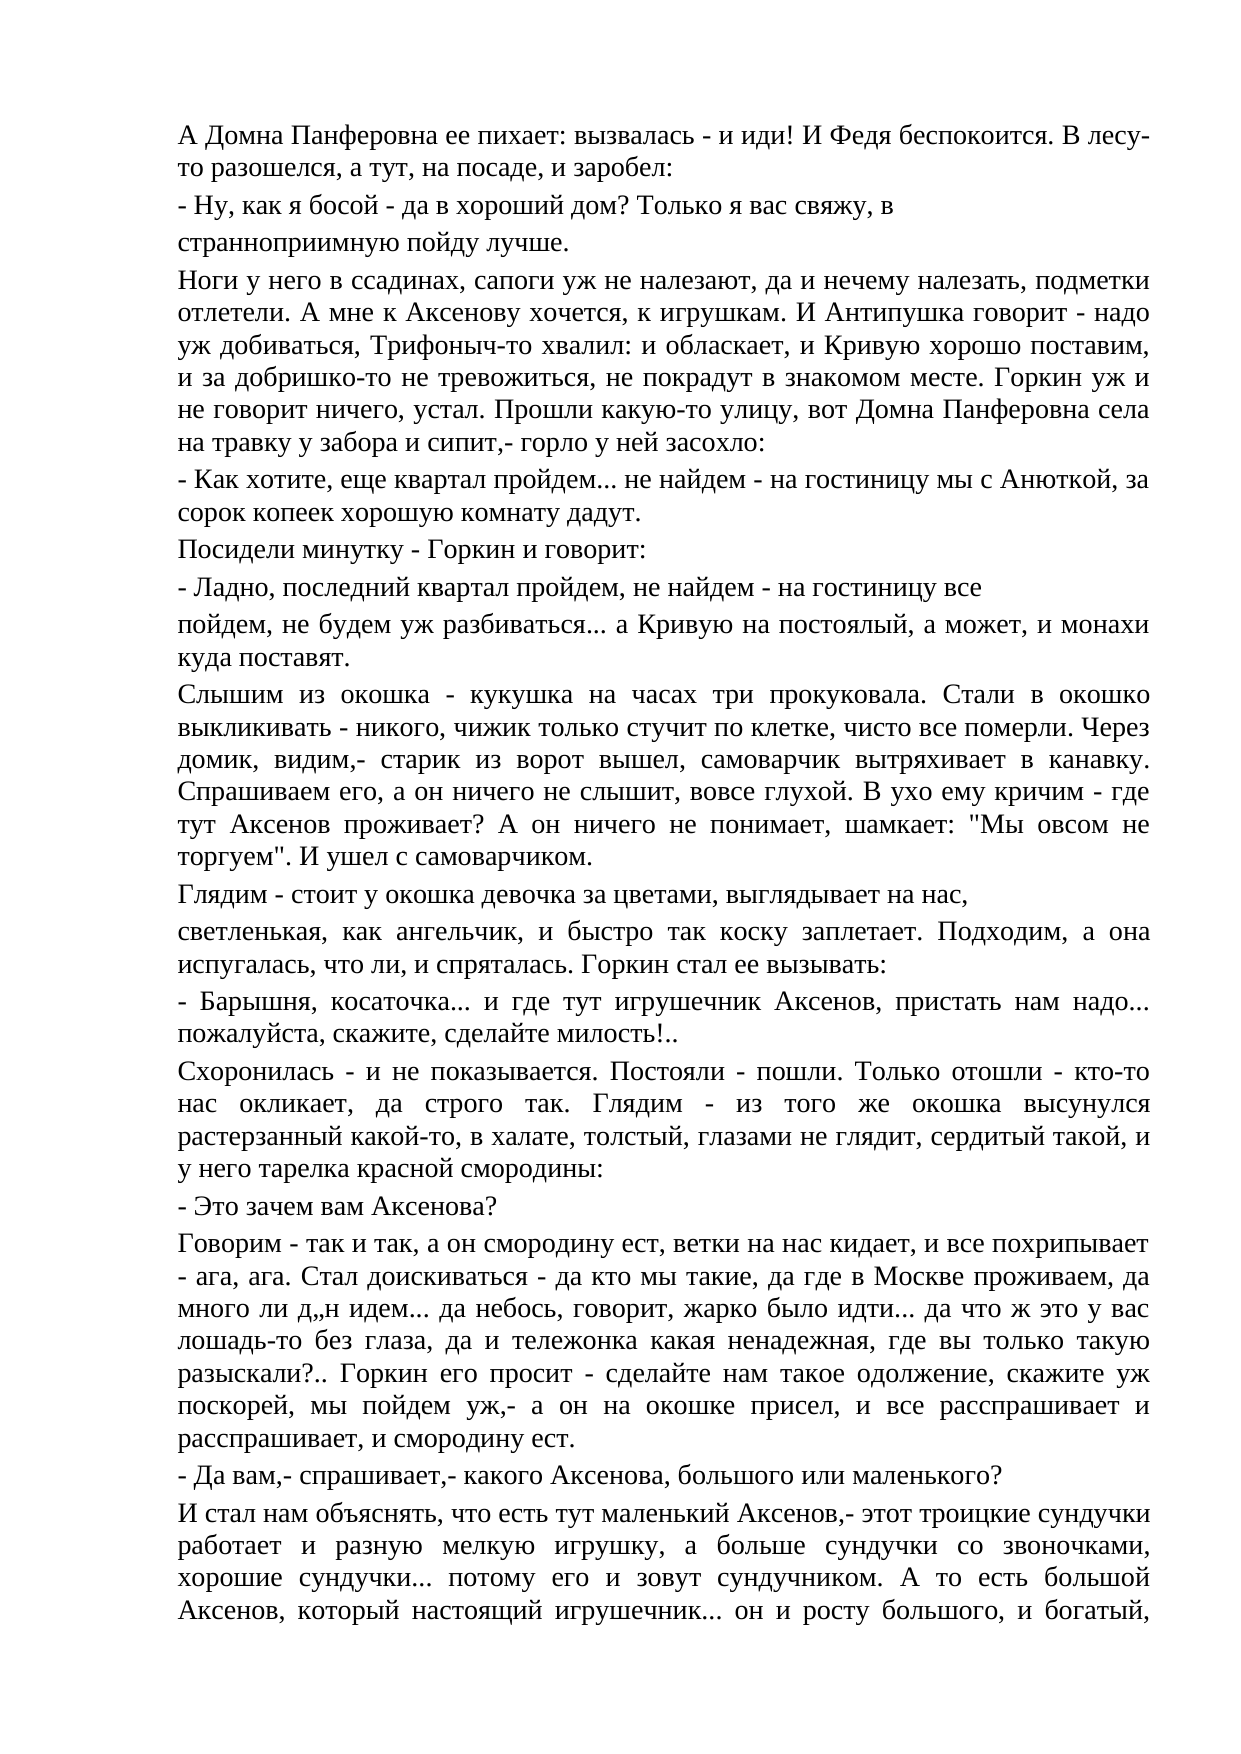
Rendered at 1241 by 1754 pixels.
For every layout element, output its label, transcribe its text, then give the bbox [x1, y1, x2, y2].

text - Это зачем вам Аксенова? [177, 1189, 1152, 1221]
text Схоронилась - и не показывается. Постояли - пошли. Только отошли - кто-то нас окликает, да строго так. Глядим - из того же окошка высунулся растерзанный какой-то, в халате, толстый, глазами не глядит, сердитый такой, и у него тарелка красной смородины: [177, 1054, 1152, 1184]
text - Как хотите, еще квартал пройдем... не найдем - на гостиницу мы с Анюткой, за сорок копеек хорошую комнату дадут. [177, 462, 1152, 527]
text Говорим - так и так, а он смородину ест, ветки на нас кидает, и все похрипывает - ага, ага. Стал доискиваться - да кто мы такие, да где в Москве проживаем, да много ли д„н идем... да небось, говорит, жарко было идти... да что ж это у вас лошадь-то без глаза, да и тележонка какая ненадежная, где вы только такую разыскали?.. Горкин его просит - сделайте нам такое одолжение, скажите уж поскорей, мы пойдем уж,- а он на окошке присел, и все расспрашивает и расспрашивает, и смородину ест. [177, 1226, 1152, 1453]
text странноприимную пойду лучше. [177, 226, 1152, 258]
text светленькая, как ангельчик, и быстро так коску заплетает. Подходим, а она испугалась, что ли, и спряталась. Горкин стал ее вызывать: [177, 914, 1152, 979]
text - Ладно, последний квартал пройдем, не найдем - на гостиницу все [177, 570, 1152, 602]
text - Да вам,- спрашивает,- какого Аксенова, большого или маленького? [177, 1458, 1152, 1491]
text Посидели минутку - Горкин и говорит: [177, 532, 1152, 565]
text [177, 1496, 1152, 1625]
text - Барышня, косаточка... и где тут игрушечник Аксенов, пристать нам надо... пожалуйста, скажите, сделайте милость!.. [177, 984, 1152, 1049]
text пойдем, не будем уж разбиваться... а Кривую на постоялый, а может, и монахи куда поставят. [177, 607, 1152, 672]
text А Домна Панферовна ее пихает: вызвалась - и иди! И Федя беспокоится. В лесу-то разошелся, а тут, на посаде, и заробел: [177, 118, 1152, 183]
text - Ну, как я босой - да в хороший дом? Только я вас свяжу, в [177, 188, 1152, 220]
text Слышим из окошка - кукушка на часах три прокуковала. Стали в окошко выкликивать - никого, чижик только стучит по клетке, чисто все померли. Через домик, видим,- старик из ворот вышел, самоварчик вытряхивает в канавку. Спрашиваем его, а он ничего не слышит, вовсе глухой. В ухо ему кричим - где тут Аксенов проживает? А он ничего не понимает, шамкает: "Мы овсом не торгуем". И ушел с самоварчиком. [177, 677, 1152, 872]
text Глядим - стоит у окошка девочка за цветами, выглядывает на нас, [177, 877, 1152, 909]
text Ноги у него в ссадинах, сапоги уж не налезают, да и нечему налезать, подметки отлетели. А мне к Аксенову хочется, к игрушкам. И Антипушка говорит - надо уж добиваться, Трифоныч-то хвалил: и обласкает, и Кривую хорошо поставим, и за добришко-то не тревожиться, не покрадут в знакомом месте. Горкин уж и не говорит ничего, устал. Прошли какую-то улицу, вот Домна Панферовна села на травку у забора и сипит,- горло у ней засохло: [177, 263, 1152, 457]
